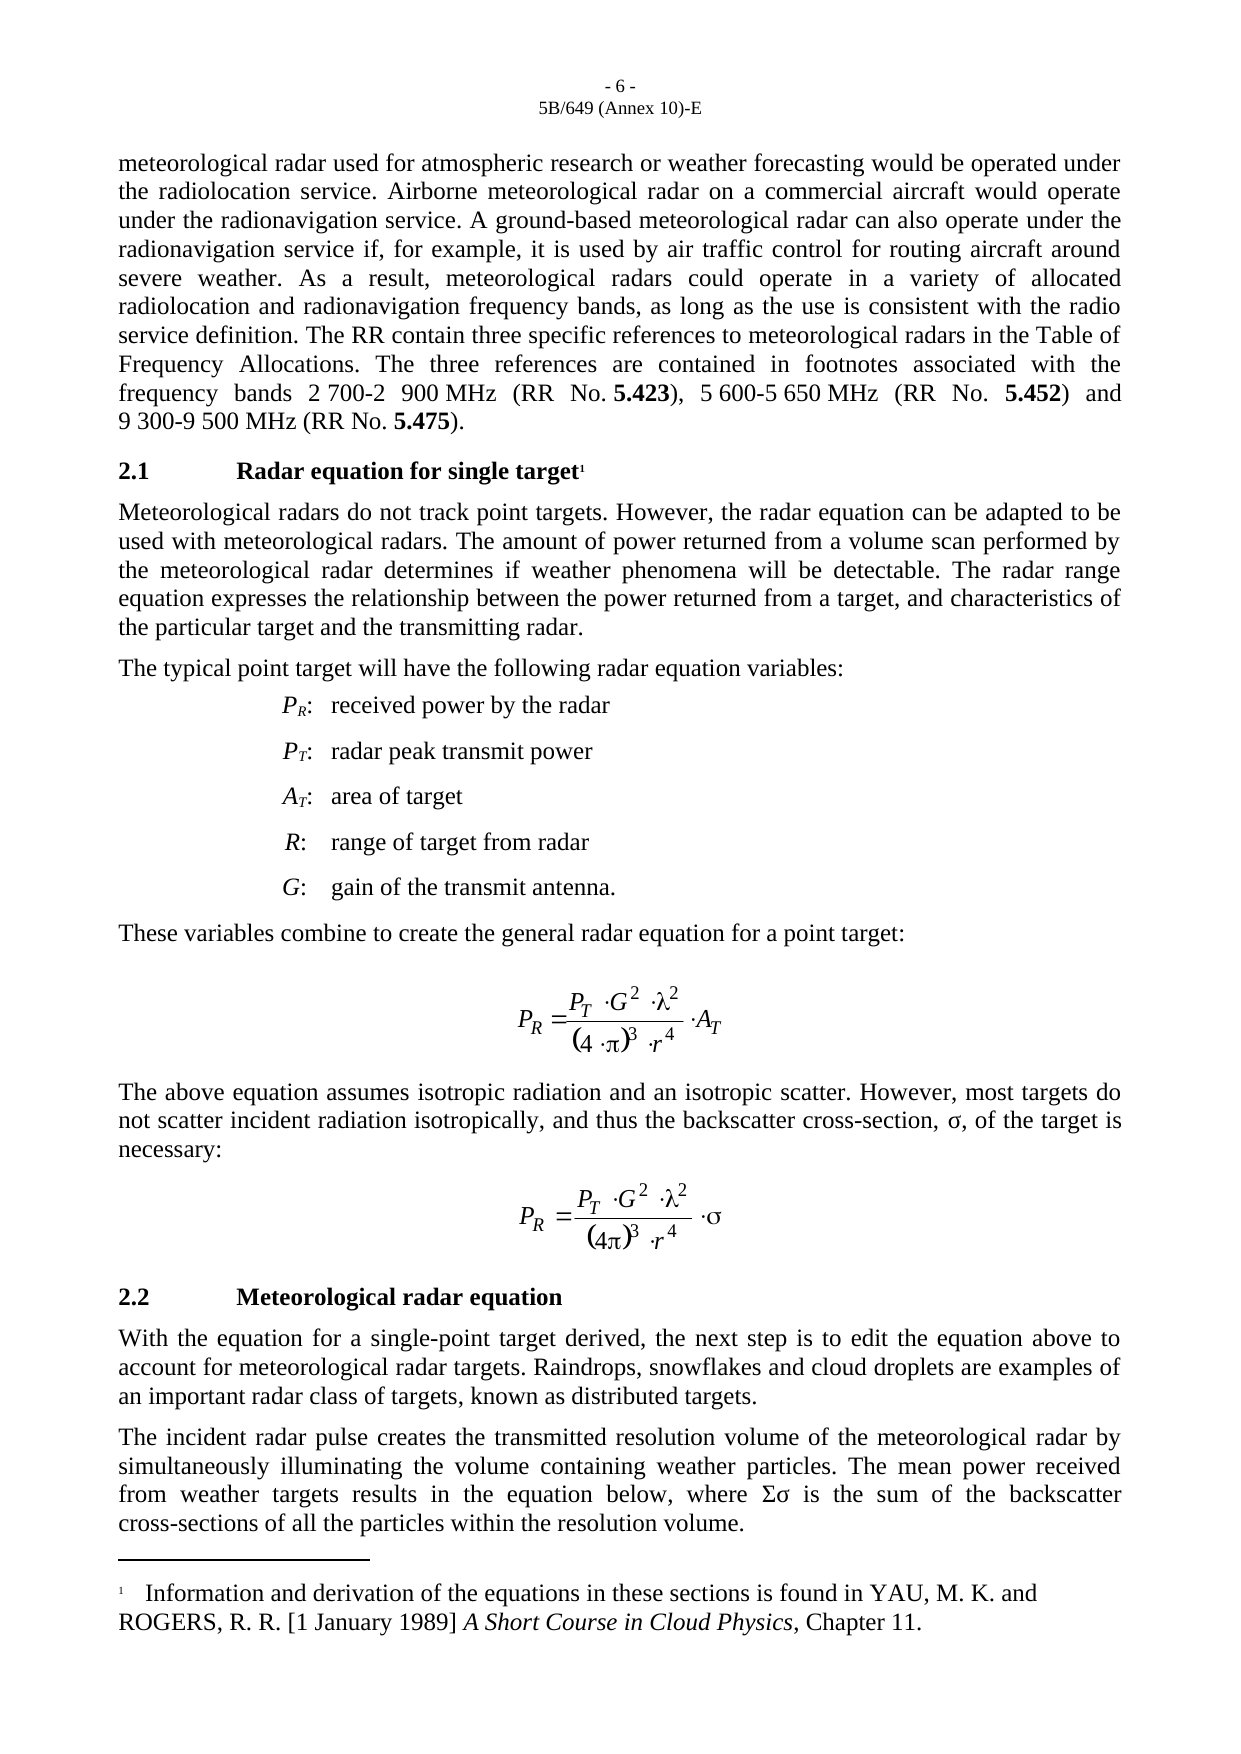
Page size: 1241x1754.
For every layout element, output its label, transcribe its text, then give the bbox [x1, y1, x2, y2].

subtitle 2.2 Meteorological radar equation [118, 1282, 1122, 1311]
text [118, 148, 1122, 435]
text The incident radar pulse creates the transmitted resolution volume of the meteorological radar by simultaneously illuminating the volume containing weather particles. The mean power received from weather targets results in the equation below, where Σσ is the sum of the backscatter cross-sections of all the particles within the resolution volume. [118, 1422, 1122, 1537]
text AT: area of target [118, 781, 1122, 810]
text PT: radar peak transmit power [118, 736, 1122, 765]
text G: gain of the transmit antenna. [118, 872, 1122, 901]
text The typical point target will have the following radar equation variables: [118, 653, 1122, 682]
text Meteorological radars do not track point targets. However, the radar equation can be adapted to be used with meteorological radars. The amount of power returned from a volume scan performed by the meteorological radar determines if weather phenomena will be detectable. The radar range equation expresses the relationship between the power returned from a target, and characteristics of the particular target and the transmitting radar. [118, 497, 1122, 641]
text The above equation assumes isotropic radiation and an isotropic scatter. However, most targets do not scatter incident radiation isotropically, and thus the backscatter cross-section, σ, of the target is necessary: [118, 1077, 1122, 1163]
text PR: received power by the radar [118, 691, 1122, 719]
subtitle 2.1 Radar equation for single target [118, 456, 1122, 485]
text These variables combine to create the general radar equation for a point target: [118, 918, 1122, 946]
text R: range of target from radar [118, 827, 1122, 856]
text With the equation for a single-point target derived, the next step is to edit the equation above to account for meteorological radar targets. Raindrops, snowflakes and cloud droplets are examples of an important radar class of targets, known as distributed targets. [118, 1323, 1122, 1409]
